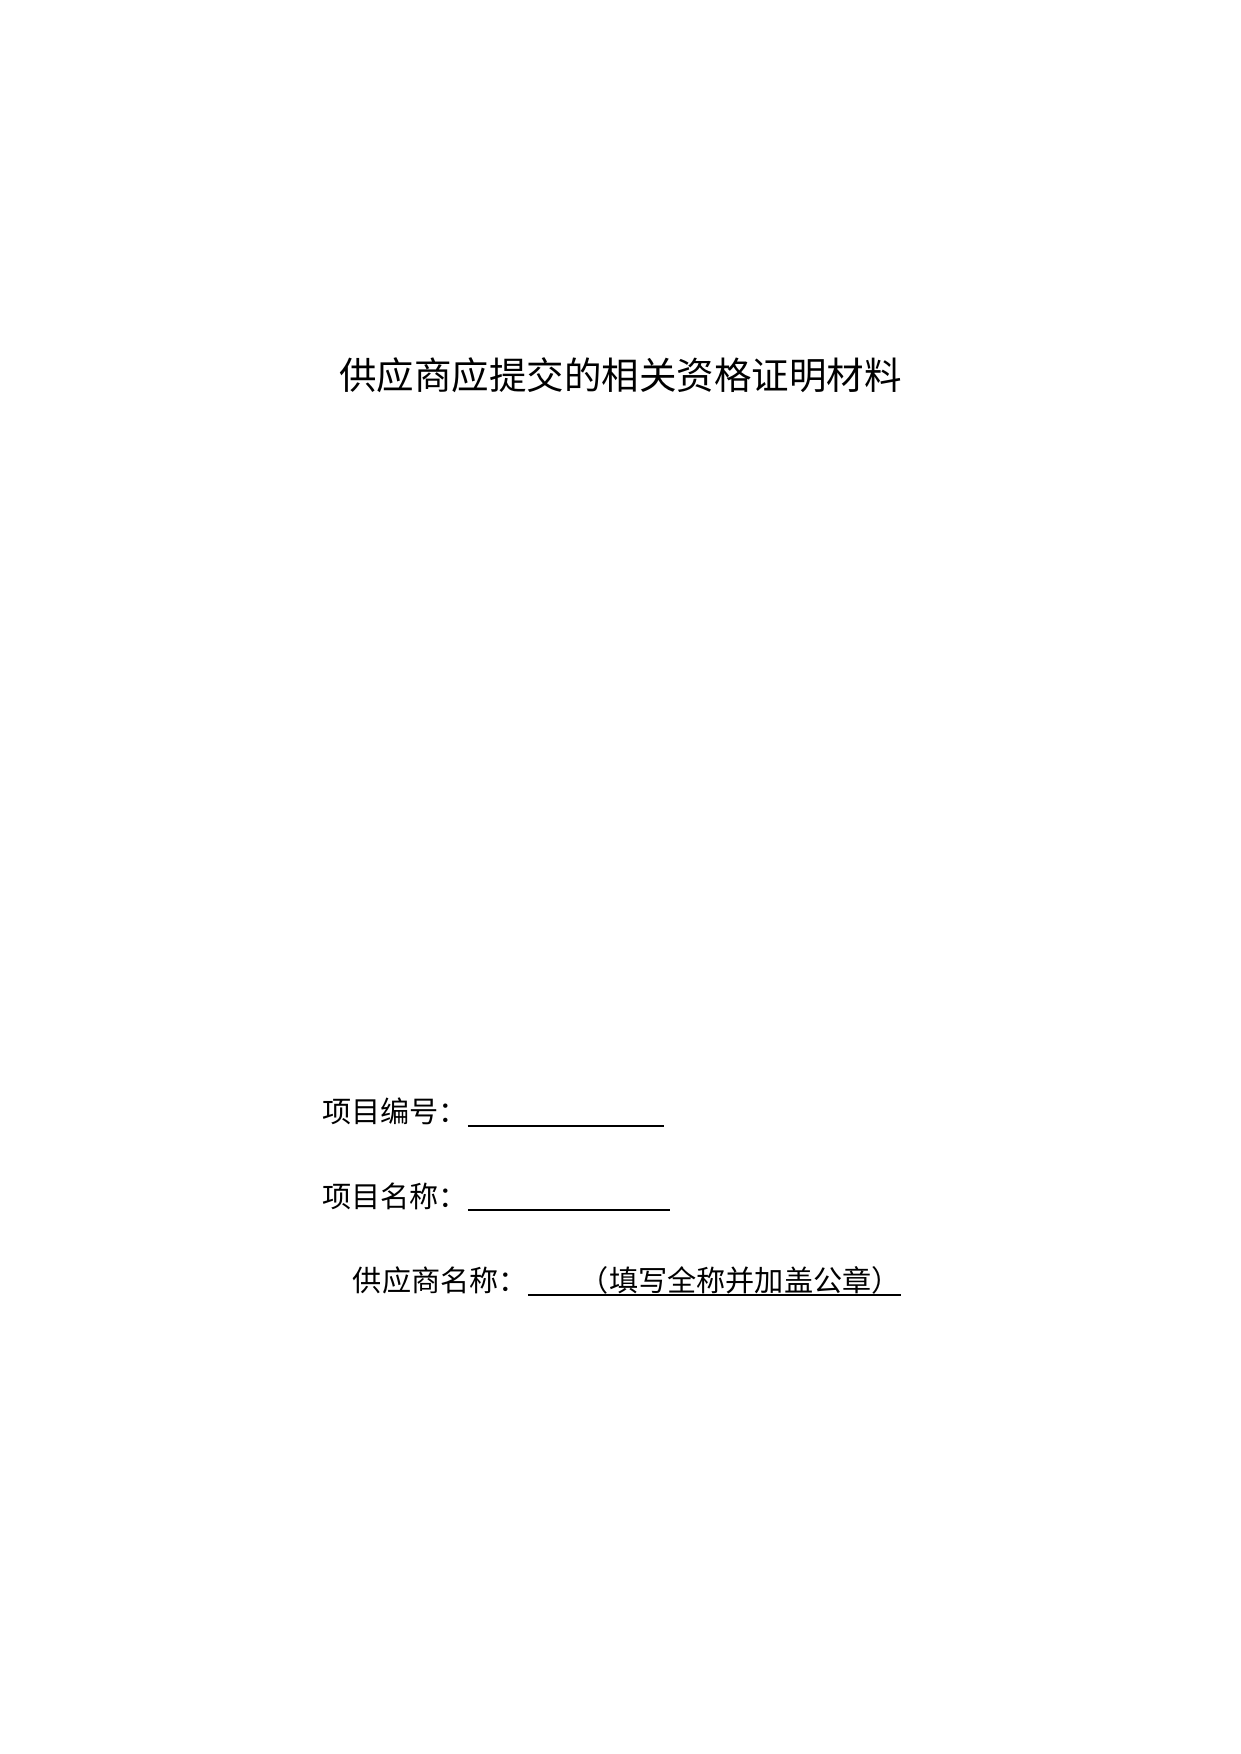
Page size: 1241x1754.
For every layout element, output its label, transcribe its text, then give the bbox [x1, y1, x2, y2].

text 供应商名称： （填写全称并加盖公章） [176, 1258, 1064, 1300]
text 项目名称： [176, 1173, 1064, 1216]
text 供应商应提交的相关资格证明材料 [176, 341, 1064, 406]
text 项目编号： [176, 1089, 1064, 1131]
